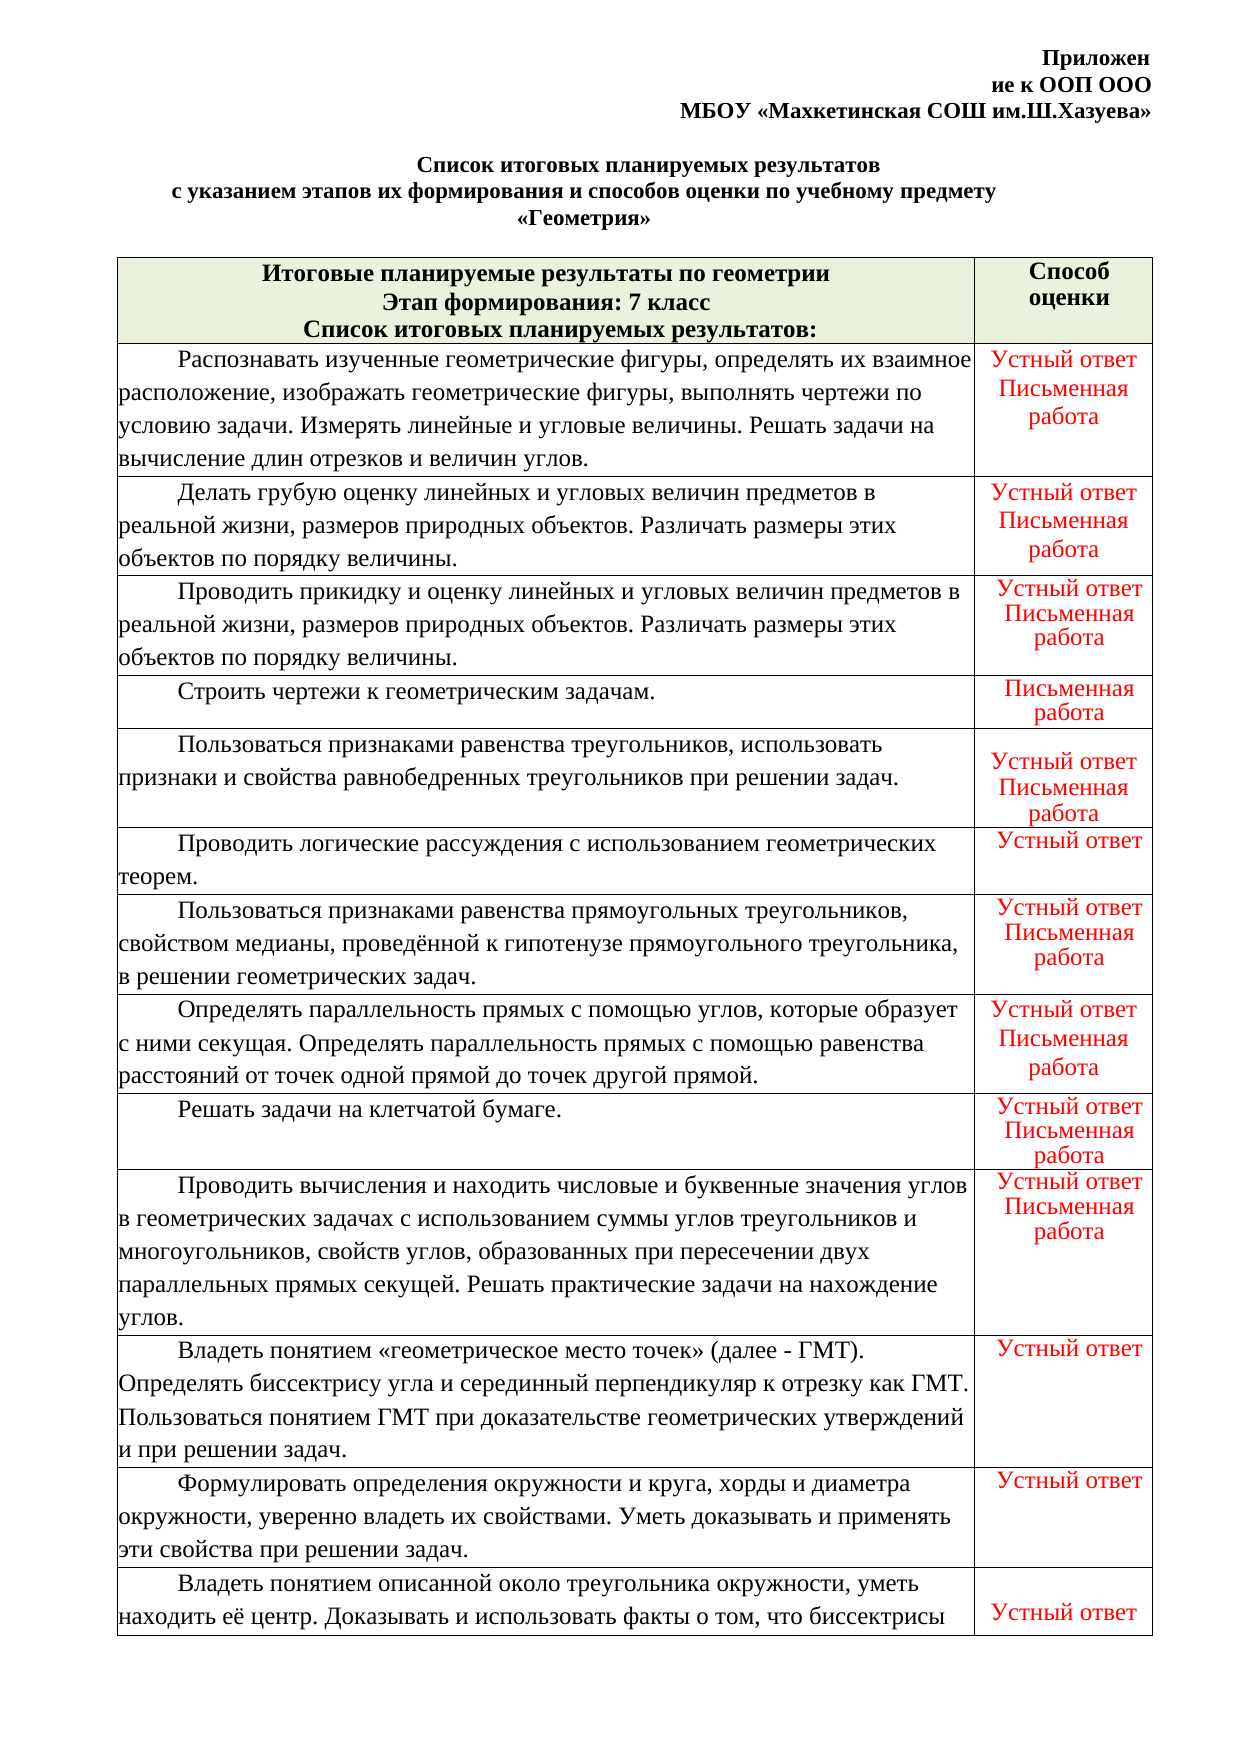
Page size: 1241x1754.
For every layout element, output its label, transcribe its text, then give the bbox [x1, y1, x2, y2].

table_cell Пользоваться признаками равенства треугольников, использовать признаки и свойства равнобедренных треугольников при решении задач. [118, 729, 974, 827]
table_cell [118, 1568, 974, 1635]
table_cell Устный ответ Письменная работа [975, 895, 1152, 993]
text Список итоговых планируемых результатов [145, 151, 1152, 177]
table_cell Устный ответ Письменная работа [975, 995, 1152, 1093]
table_cell Формулировать определения окружности и круга, хорды и диаметра окружности, уверенно владеть их свойствами. Уметь доказывать и применять эти свойства при решении задач. [118, 1468, 974, 1567]
text «Геометрия» [108, 204, 1060, 230]
table_cell Проводить прикидку и оценку линейных и угловых величин предметов в реальной жизни, размеров природных объектов. Различать размеры этих объектов по порядку величины. [118, 576, 974, 675]
table_cell Устный ответ Письменная работа [975, 344, 1152, 476]
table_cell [975, 1568, 1152, 1635]
table_cell Устный ответ [975, 828, 1152, 894]
table_cell Устный ответ [975, 1336, 1152, 1467]
table_cell Делать грубую оценку линейных и угловых величин предметов в реальной жизни, размеров природных объектов. Различать размеры этих объектов по порядку величины. [118, 477, 974, 575]
table_cell Определять параллельность прямых с помощью углов, которые образует с ними секущая. Определять параллельность прямых с помощью равенства расстояний от точек одной прямой до точек другой прямой. [118, 995, 974, 1093]
table_cell Устный ответ Письменная работа [975, 1170, 1152, 1334]
table_cell Строить чертежи к геометрическим задачам. [118, 676, 974, 728]
table_cell Распознавать изученные геометрические фигуры, определять их взаимное расположение, изображать геометрические фигуры, выполнять чертежи по условию задачи. Измерять линейные и угловые величины. Решать задачи на вычисление длин отрезков и величин углов. [118, 344, 974, 476]
table_header Способ оценки [975, 258, 1152, 343]
table_cell Пользоваться признаками равенства прямоугольных треугольников, свойством медианы, проведённой к гипотенузе прямоугольного треугольника, в решении геометрических задач. [118, 895, 974, 993]
table_cell Устный ответ Письменная работа [975, 477, 1152, 575]
table_cell Устный ответ [975, 1468, 1152, 1567]
table_cell Устный ответ Письменная работа [975, 729, 1152, 827]
text Приложение к ООП ООО [108, 44, 1152, 97]
table_cell Устный ответ Письменная работа [975, 576, 1152, 675]
list МБОУ «Махкетинская СОШ им.Ш.Хазуева» [145, 97, 1152, 124]
text с указанием этапов их формирования и способов оценки по учебному предмету [108, 177, 1060, 203]
table_cell Проводить вычисления и находить числовые и буквенные значения углов в геометрических задачах с использованием суммы углов треугольников и многоугольников, свойств углов, образованных при пересечении двух параллельных прямых секущей. Решать практические задачи на нахождение углов. [118, 1170, 974, 1334]
table_cell Решать задачи на клетчатой бумаге. [118, 1094, 974, 1169]
table_cell Владеть понятием «геометрическое место точек» (далее - ГМТ). Определять биссектрису угла и серединный перпендикуляр к отрезку как ГМТ. Пользоваться понятием ГМТ при доказательстве геометрических утверждений и при решении задач. [118, 1336, 974, 1467]
table_cell Проводить логические рассуждения с использованием геометрических теорем. [118, 828, 974, 894]
table_cell Письменная работа [975, 676, 1152, 728]
table_header Итоговые планируемые результаты по геометрии Этап формирования: 7 класс Список итоговых планируемых результатов: [118, 258, 974, 343]
table_cell Устный ответ Письменная работа [975, 1094, 1152, 1169]
